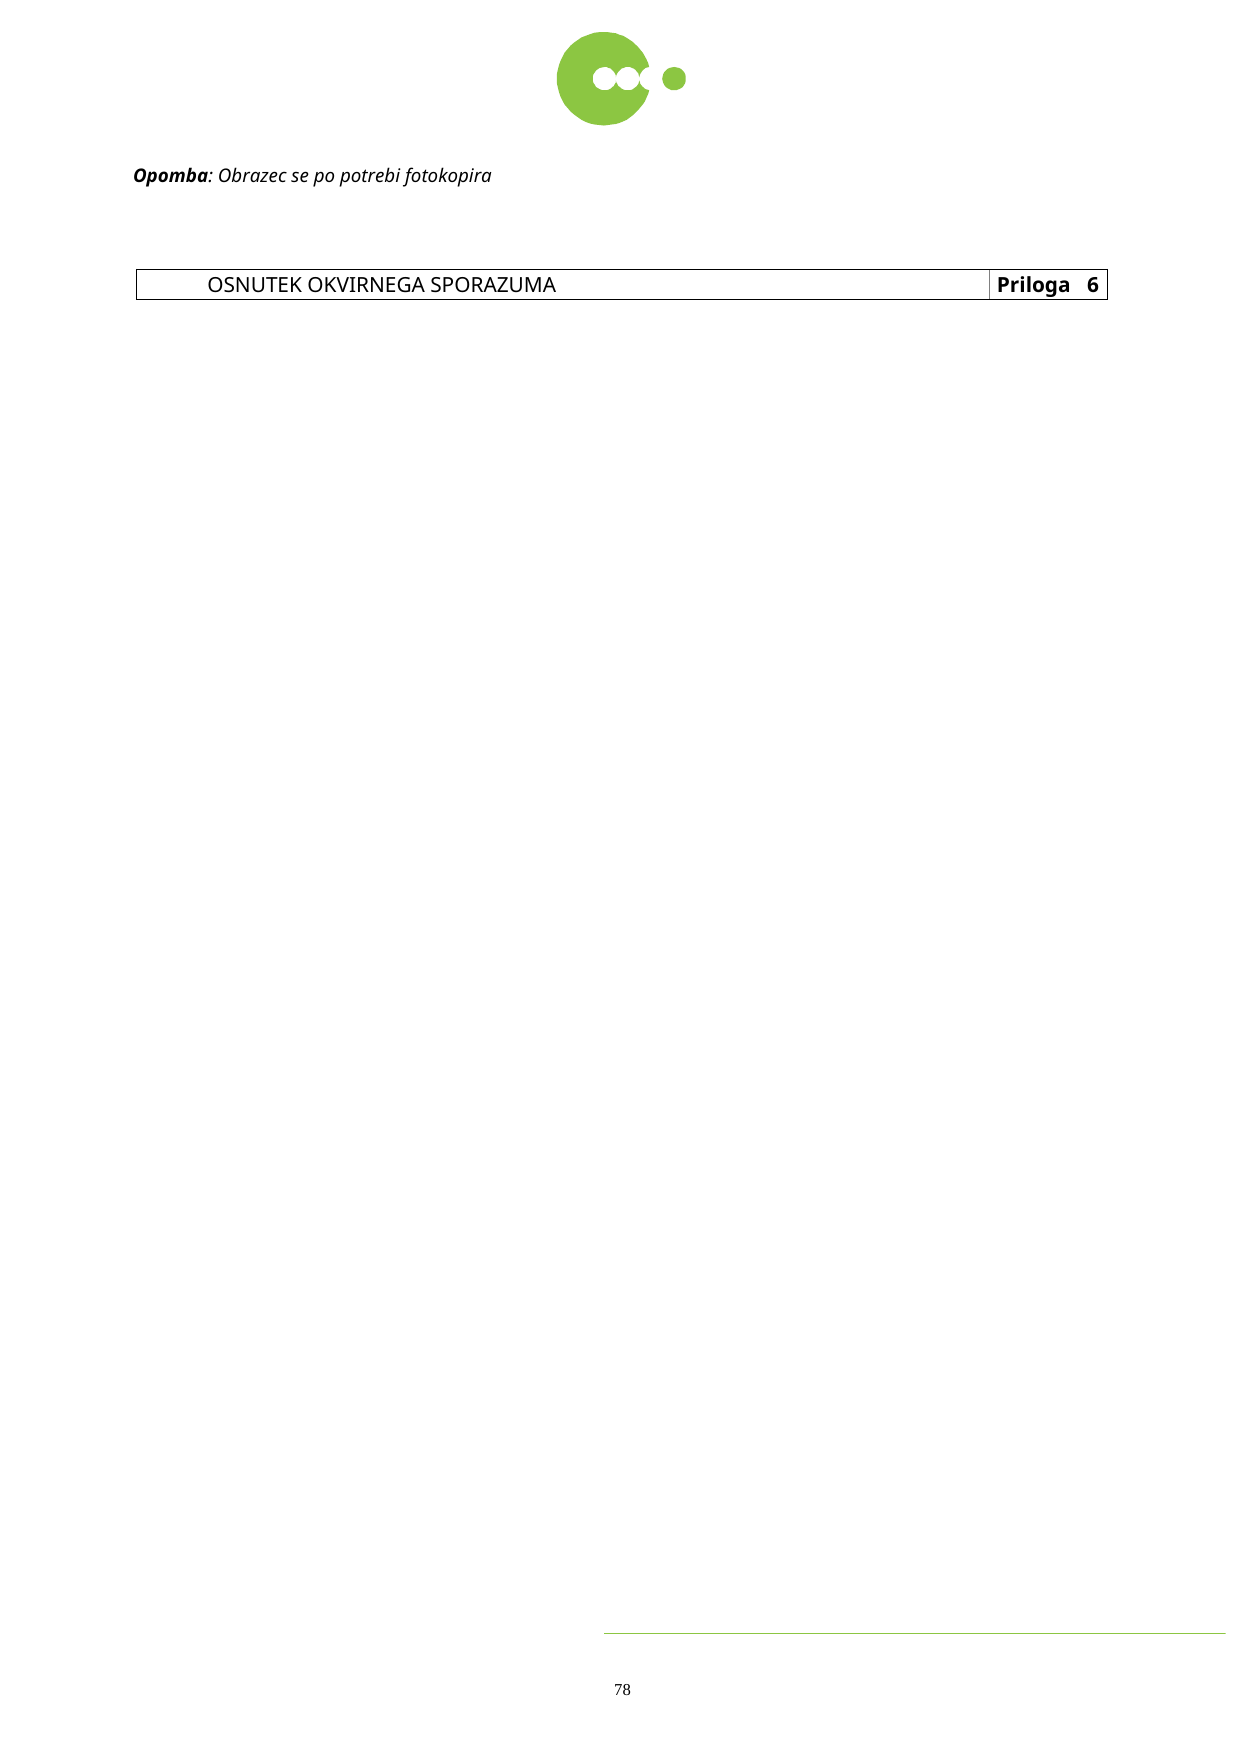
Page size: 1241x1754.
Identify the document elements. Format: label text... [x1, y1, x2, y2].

table_header Priloga 6 [990, 270, 1107, 298]
text Opomba: Obrazec se po potrebi fotokopira [133, 162, 1107, 188]
table_header [137, 270, 200, 298]
table_header OSNUTEK OKVIRNEGA SPORAZUMA [200, 270, 989, 298]
